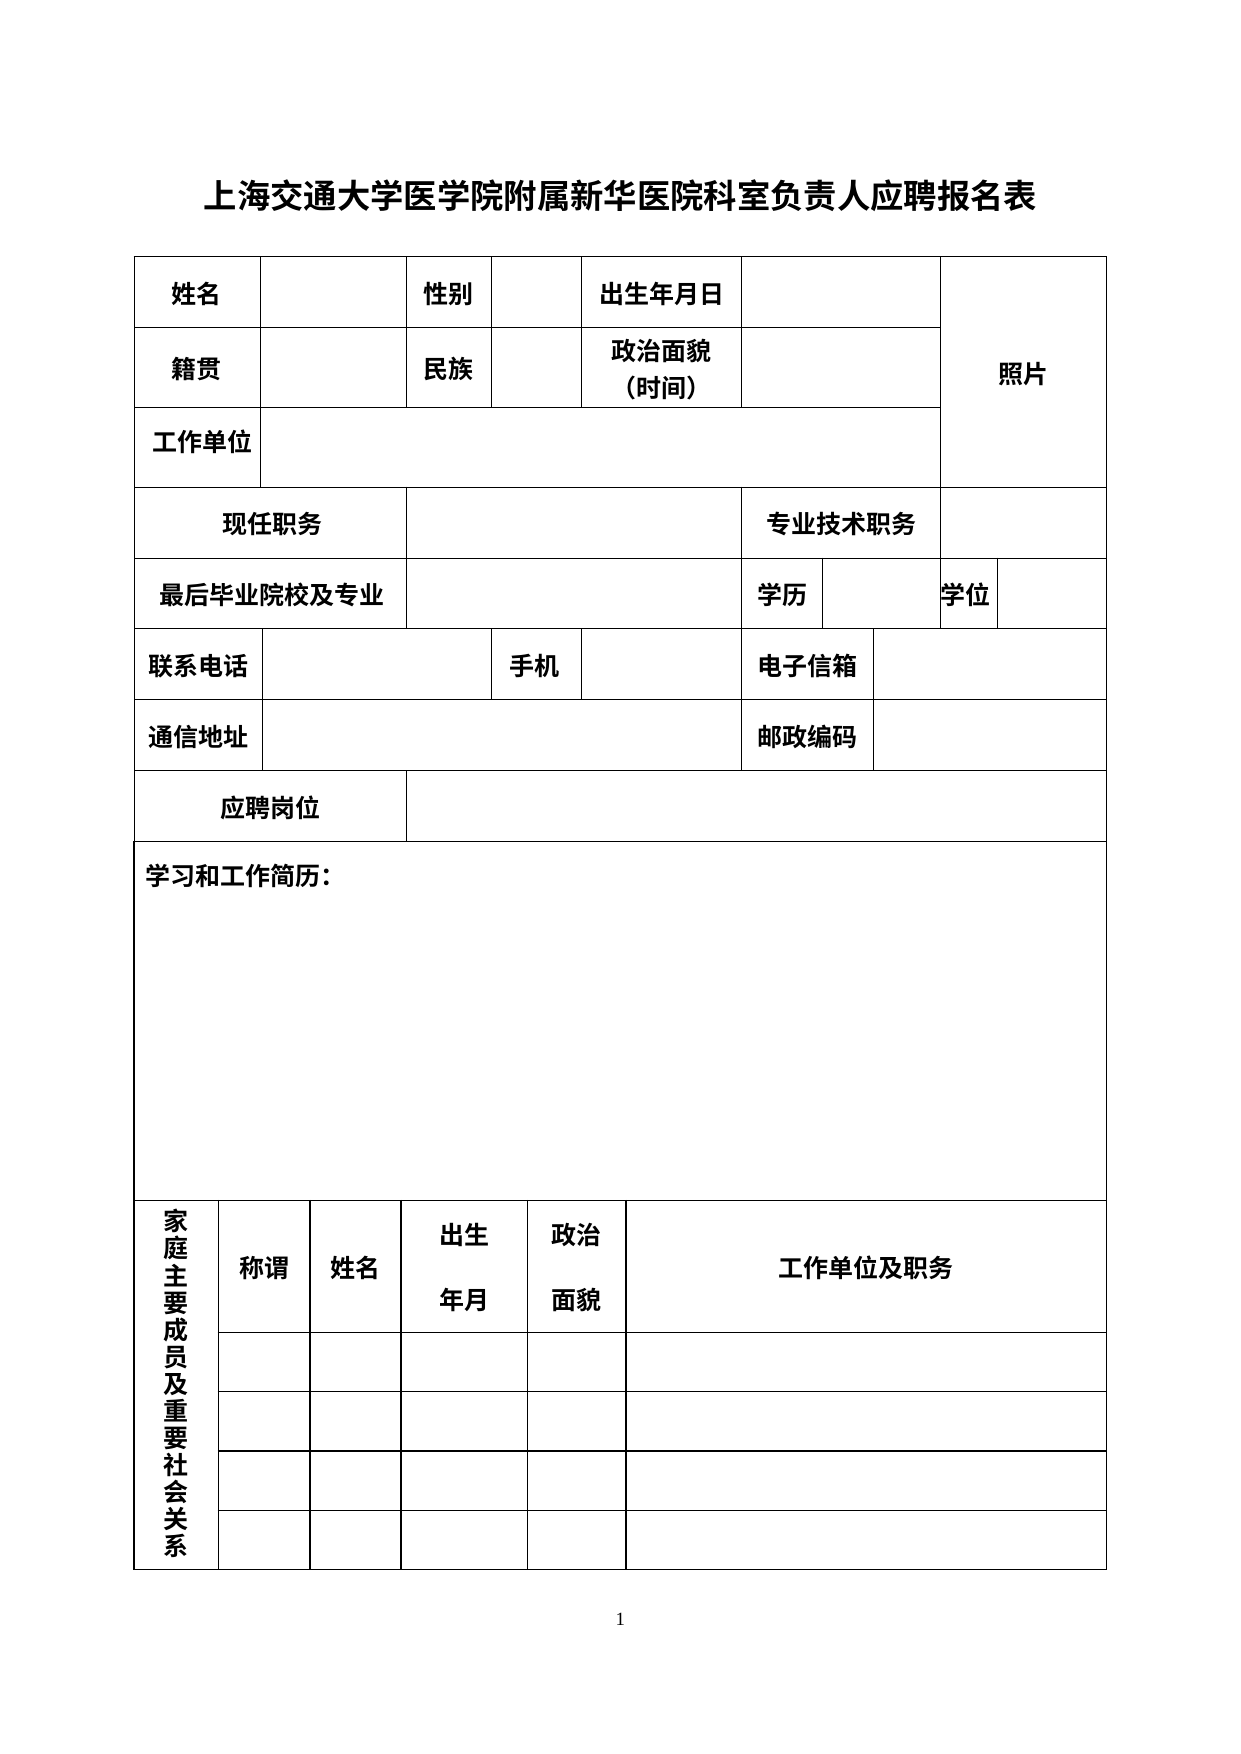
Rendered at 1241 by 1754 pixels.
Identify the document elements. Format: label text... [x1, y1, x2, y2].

table_cell [627, 1452, 1106, 1509]
table_cell [402, 1392, 527, 1450]
table_cell [311, 1452, 400, 1509]
table_header [742, 257, 940, 327]
table_cell [263, 700, 741, 770]
table_cell [219, 1511, 309, 1569]
table_header 出生年月日 [582, 257, 741, 327]
table_cell [261, 328, 406, 407]
table_cell [528, 1392, 625, 1450]
table_cell 民族 [407, 328, 491, 407]
table_cell [407, 771, 1106, 841]
table_cell 籍贯 [135, 328, 260, 407]
table_cell [219, 1452, 309, 1509]
table_cell 出生 年月 [402, 1201, 527, 1331]
table_header 性别 [407, 257, 491, 327]
table_cell 专业技术职务 [742, 488, 940, 557]
table_cell [528, 1452, 625, 1509]
table_cell [627, 1392, 1106, 1450]
text 上海交通大学医学院附属新华医院科室负责人应聘报名表 [187, 162, 1053, 227]
table_cell 政治面貌 （时间） [582, 328, 741, 407]
table_cell [219, 1333, 309, 1391]
table_cell [627, 1511, 1106, 1569]
table_cell [874, 700, 1106, 770]
table_cell 学习和工作简历： [135, 842, 1106, 1200]
table_cell 邮政编码 [742, 700, 873, 770]
table_cell 工作单位 及部门 [135, 408, 260, 487]
table_cell [528, 1333, 625, 1391]
table_cell [402, 1452, 527, 1509]
table_cell [407, 488, 741, 557]
table_cell 家 庭 主 要 成 员 及 重 要 社 会 关 系 [135, 1201, 218, 1569]
table_cell [311, 1392, 400, 1450]
table_cell 称谓 [219, 1201, 309, 1331]
table_header 照片 [941, 257, 1106, 487]
table_cell [742, 328, 940, 407]
table_cell 最后毕业院校及专业 [135, 559, 406, 628]
table_header [492, 257, 581, 327]
table_cell [823, 559, 940, 628]
table_cell [528, 1511, 625, 1569]
table_cell [627, 1333, 1106, 1391]
table_cell [311, 1333, 400, 1391]
table_cell [402, 1511, 527, 1569]
table_cell [998, 559, 1106, 628]
table_cell [402, 1333, 527, 1391]
table_cell [582, 629, 741, 699]
table_cell [263, 629, 491, 699]
table_cell [219, 1392, 309, 1450]
table_cell 手机 [492, 629, 581, 699]
table_cell 姓名 [311, 1201, 400, 1331]
table_cell 联系电话 [135, 629, 262, 699]
table_cell 现任职务 [135, 488, 406, 557]
table_cell [492, 328, 581, 407]
table_cell [311, 1511, 400, 1569]
table_cell 电子信箱 [742, 629, 873, 699]
table_cell [874, 629, 1106, 699]
table_cell 应聘岗位 [135, 771, 406, 841]
table_header [261, 257, 406, 327]
table_cell [261, 408, 940, 487]
table_cell [941, 488, 1106, 557]
table_cell 学位 [941, 559, 997, 628]
table_cell 工作单位及职务 [627, 1201, 1106, 1331]
table_cell 通信地址 [135, 700, 262, 770]
table_cell 政治 面貌 [528, 1201, 625, 1331]
table_header 姓名 [135, 257, 260, 327]
table_cell [407, 559, 741, 628]
table_cell 学历 [742, 559, 822, 628]
